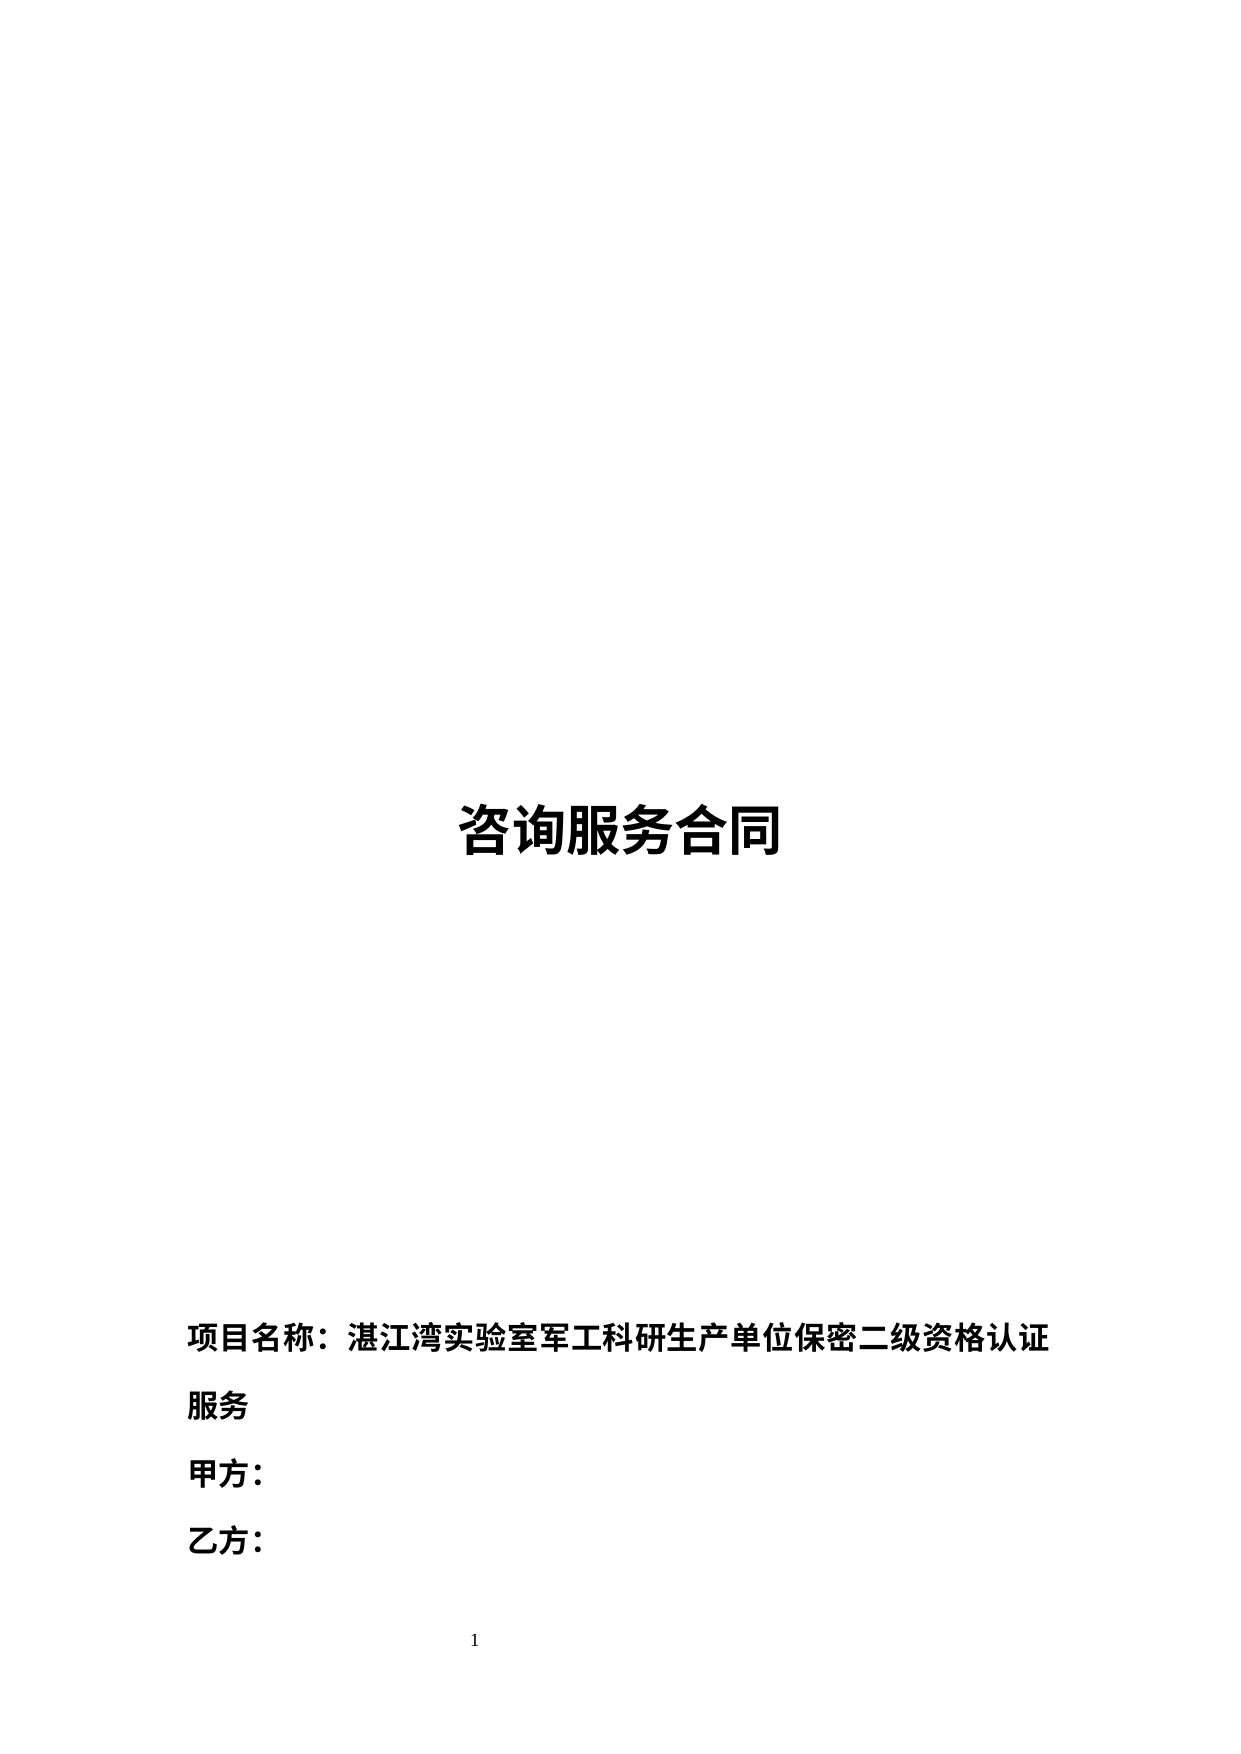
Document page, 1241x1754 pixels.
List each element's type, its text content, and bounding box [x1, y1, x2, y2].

text 项目名称：湛江湾实验室军工科研生产单位保密二级资格认证服务 [187, 1313, 1053, 1426]
text 乙方： [187, 1517, 1053, 1562]
text 咨询服务合同 [187, 674, 1053, 866]
text 甲方： [187, 1449, 1053, 1494]
